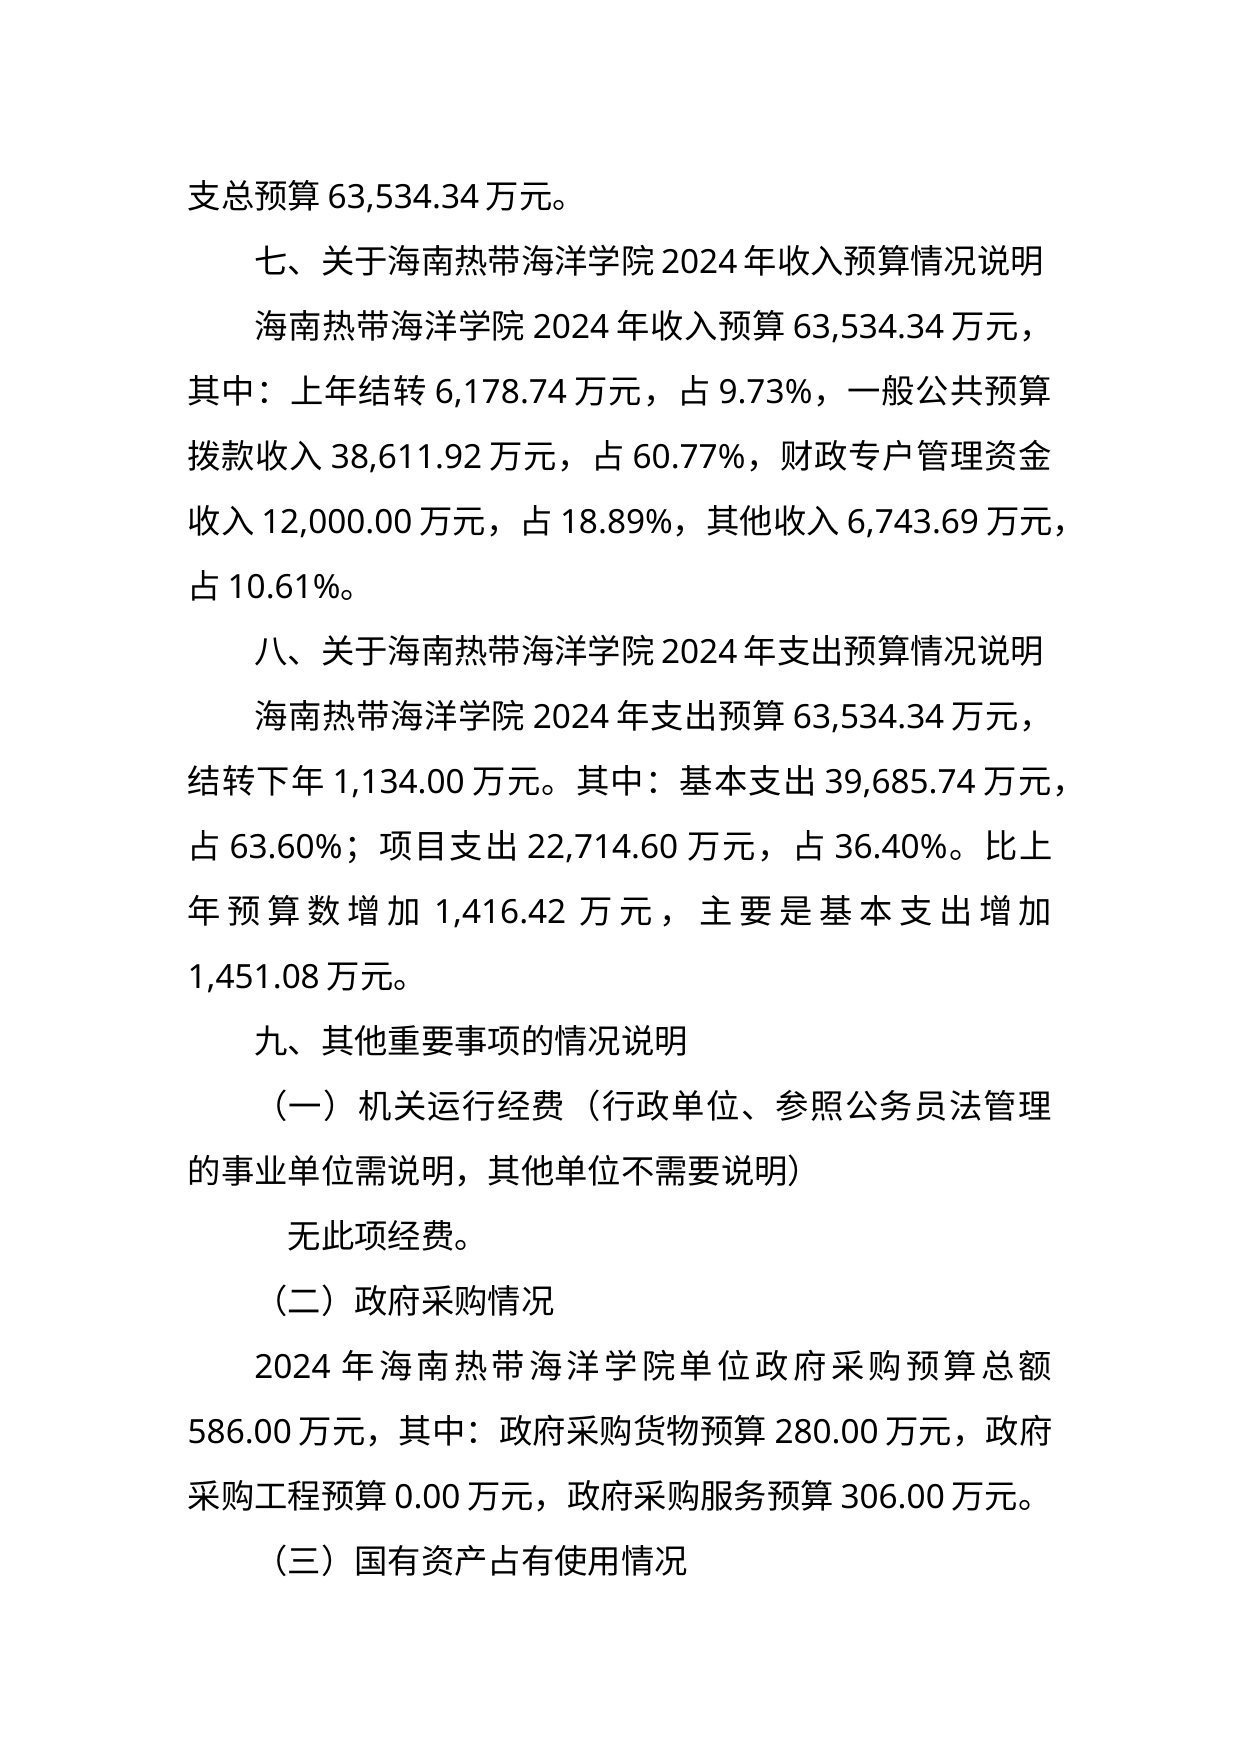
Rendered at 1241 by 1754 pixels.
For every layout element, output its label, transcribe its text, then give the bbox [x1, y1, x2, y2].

text 八、关于海南热带海洋学院2024年支出预算情况说明 [187, 617, 1053, 682]
text 2024年海南热带海洋学院单位政府采购预算总额586.00万元，其中：政府采购货物预算280.00万元，政府采购工程预算0.00万元，政府采购服务预算306.00万元。 [187, 1332, 1053, 1527]
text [187, 162, 1053, 227]
text 七、关于海南热带海洋学院2024年收入预算情况说明 [187, 227, 1053, 292]
list 无此项经费。 [187, 1202, 1053, 1267]
text （二）政府采购情况 [187, 1267, 1053, 1332]
list （三）国有资产占有使用情况 [187, 1527, 1053, 1592]
text 海南热带海洋学院2024年收入预算63,534.34万元，其中：上年结转6,178.74万元，占9.73%，一般公共预算拨款收入38,611.92万元，占60.77%，财政专户管理资金收入12,000.00万元，占18.89%，其他收入6,743.69万元，占10.61%。 [187, 292, 1053, 617]
list 其他重要事项的情况说明 [187, 1007, 1053, 1072]
text （一）机关运行经费（行政单位、参照公务员法管理的事业单位需说明，其他单位不需要说明） [187, 1072, 1053, 1202]
text 海南热带海洋学院2024年支出预算63,534.34万元，结转下年1,134.00万元。其中：基本支出39,685.74万元，占63.60%；项目支出22,714.60万元，占36.40%。比上年预算数增加1,416.42万元，主要是基本支出增加1,451.08万元。 [187, 682, 1053, 1007]
